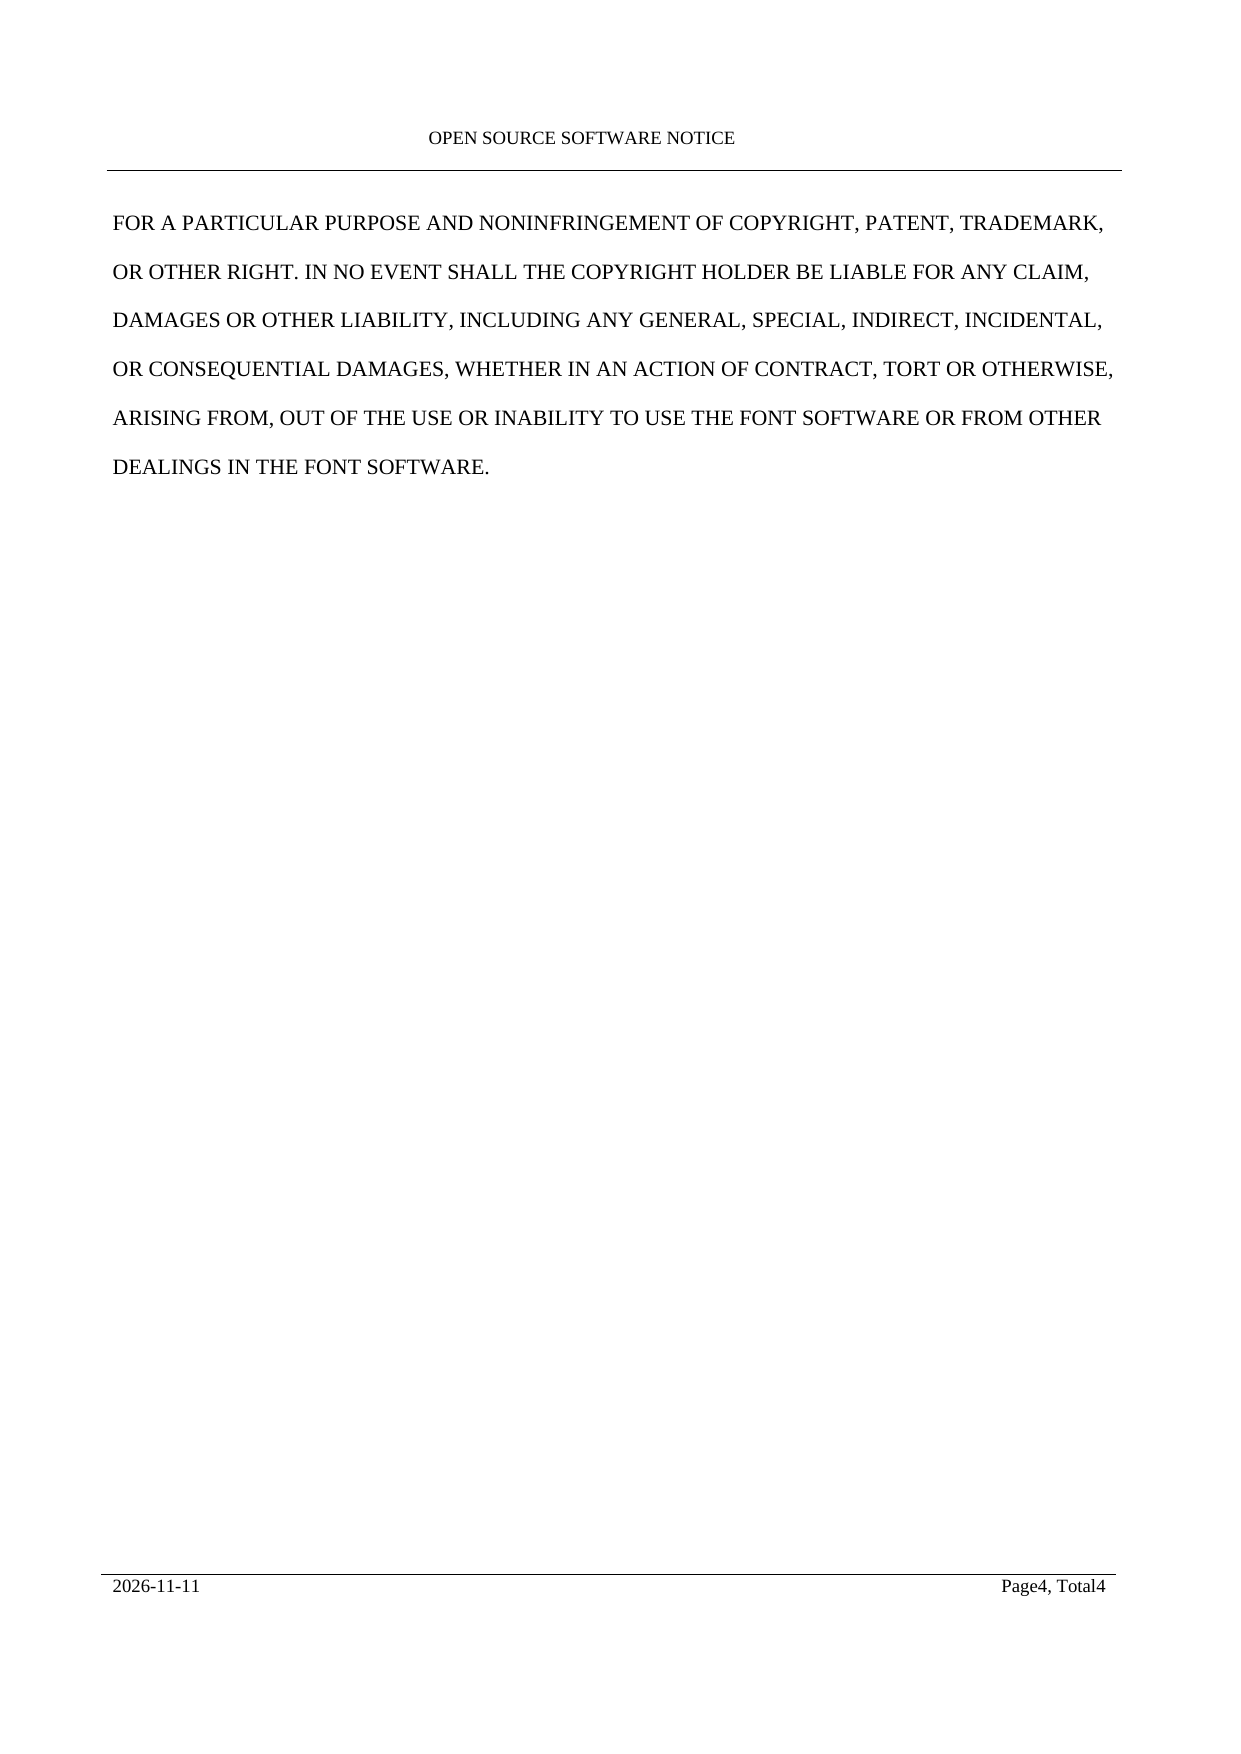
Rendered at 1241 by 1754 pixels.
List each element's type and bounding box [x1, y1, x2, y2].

text [112, 206, 1128, 483]
